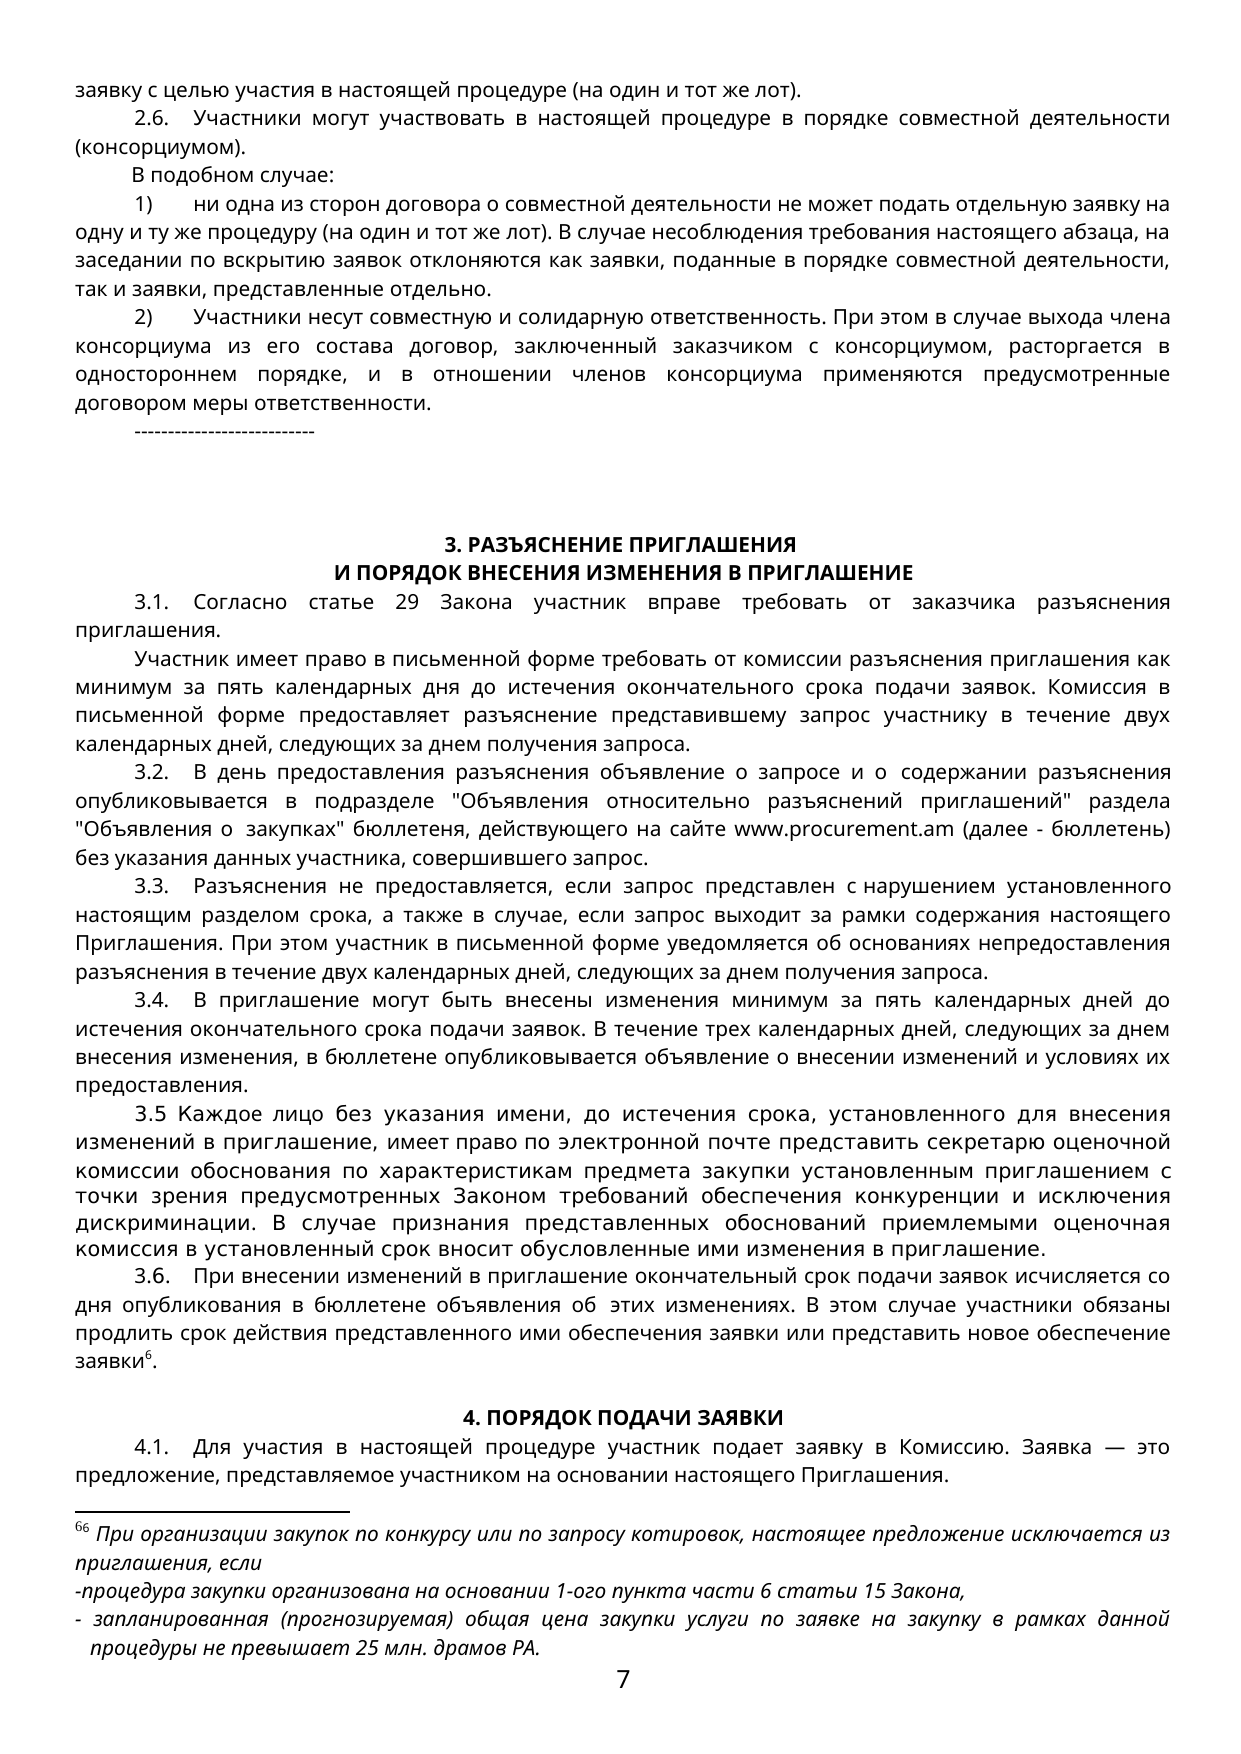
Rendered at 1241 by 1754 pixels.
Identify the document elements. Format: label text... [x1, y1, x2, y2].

text 3.2. В день предоставления разъяснения объявление о запросе и о содержании разъяснения опубликовывается в подразделе "Объявления относительно разъяснений приглашений" раздела "Объявления о закупках" бюллетеня, действующего на сайте www.procurement.am (далее - бюллетень) без указания данных участника, совершившего запрос. [75, 757, 1172, 871]
text 4. ПОРЯДОК ПОДАЧИ ЗАЯВКИ [75, 1403, 1172, 1432]
text 3.1. Согласно статье 29 Закона участник вправе требовать от заказчика разъяснения приглашения. [75, 587, 1172, 644]
text 1) ни одна из сторон договора о совместной деятельности не может подать отдельную заявку на одну и ту же процедуру (на один и тот же лот). В случае несоблюдения требования настоящего абзаца, на заседании по вскрытию заявок отклоняются как заявки, поданные в порядке совместной деятельности, так и заявки, представленные отдельно. [75, 189, 1172, 302]
text 3.6. При внесении изменений в приглашение окончательный срок подачи заявок исчисляется со дня опубликования в бюллетене объявления об этих изменениях. В этом случае участники обязаны продлить срок действия представленного ими обеспечения заявки или представить новое обеспечение заявки6. [75, 1261, 1172, 1375]
text В подобном случае: [75, 160, 1172, 189]
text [75, 75, 1172, 103]
text 3.5 Каждое лицо без указания имени, до истечения срока, установленного для внесения изменений в приглашение, имеет право по электронной почте представить секретарю оценочной комиссии обоснования по характеристикам предмета закупки установленным приглашением с точки зрения предусмотренных Законом требований обеспечения конкуренции и исключения дискриминации. В случае признания представленных обоснований приемлемыми оценочная комиссия в установленный срок вносит обусловленные ими изменения в приглашение. [75, 1099, 1172, 1261]
text --------------------------- [75, 416, 1172, 445]
text 4.1. Для участия в настоящей процедуре участник подает заявку в Комиссию. Заявка — это предложение, представляемое участником на основании настоящего Приглашения. [75, 1432, 1172, 1489]
text 3.3. Разъяснения не предоставляется, если запрос представлен с нарушением установленного настоящим разделом срока, а также в случае, если запрос выходит за рамки содержания настоящего Приглашения. При этом участник в письменной форме уведомляется об основаниях непредоставления разъяснения в течение двух календарных дней, следующих за днем получения запроса. [75, 871, 1172, 985]
text 3. РАЗЪЯСНЕНИЕ ПРИГЛАШЕНИЯ И ПОРЯДОК ВНЕСЕНИЯ ИЗМЕНЕНИЯ В ПРИГЛАШЕНИЕ [75, 530, 1172, 587]
text Участник имеет право в письменной форме требовать от комиссии разъяснения приглашения как минимум за пять календарных дня до истечения окончательного срока подачи заявок. Комиссия в письменной форме предоставляет разъяснение представившему запрос участнику в течение двух календарных дней, следующих за днем получения запроса. [75, 644, 1172, 757]
text 2.6. Участники могут участвовать в настоящей процедуре в порядке совместной деятельности (консорциумом). [75, 103, 1172, 160]
text 2) Участники несут совместную и солидарную ответственность. При этом в случае выхода члена консорциума из его состава договор, заключенный заказчиком с консорциумом, расторгается в одностороннем порядке, и в отношении членов консорциума применяются предусмотренные договором меры ответственности. [75, 302, 1172, 416]
text 3.4. В приглашение могут быть внесены изменения минимум за пять календарных дней до истечения окончательного срока подачи заявок. В течение трех календарных дней, следующих за днем внесения изменения, в бюллетене опубликовывается объявление о внесении изменений и условиях их предоставления. [75, 985, 1172, 1099]
